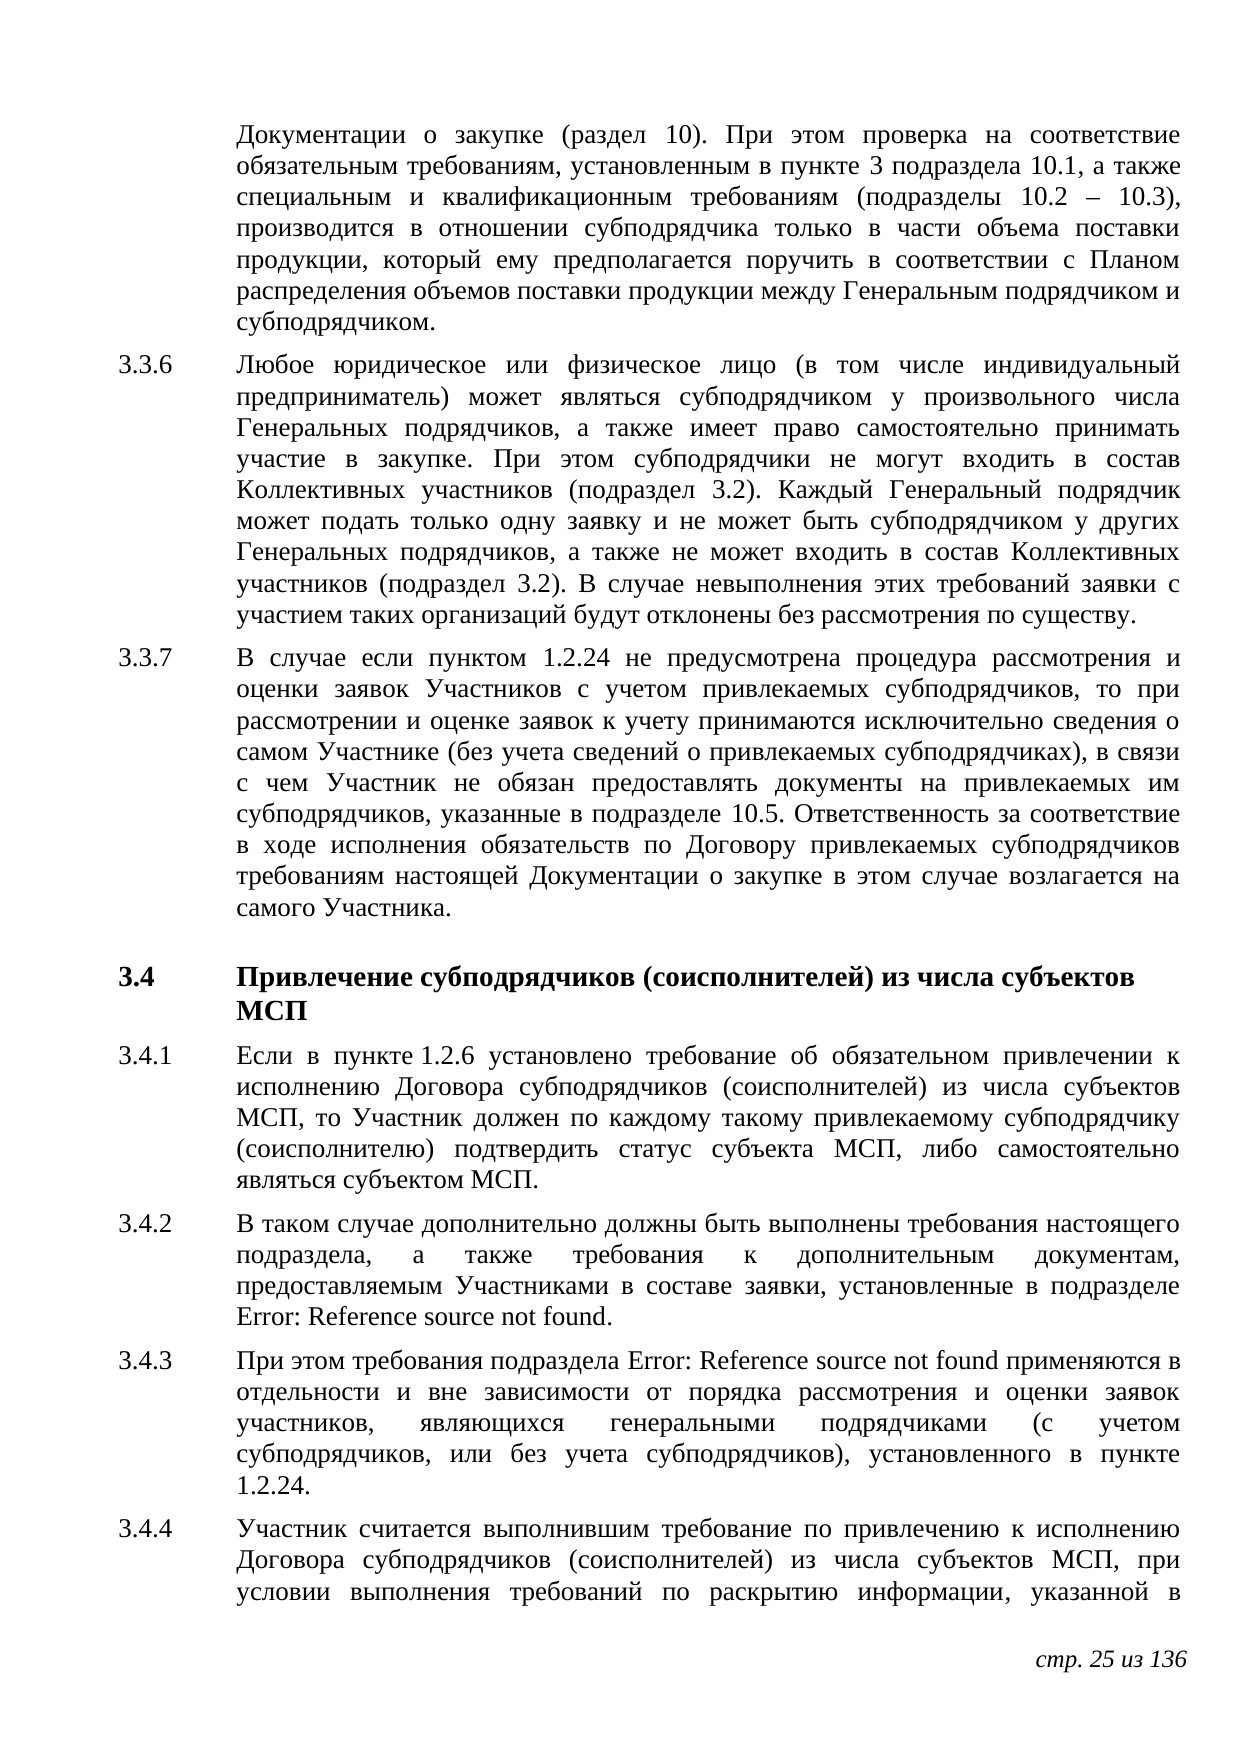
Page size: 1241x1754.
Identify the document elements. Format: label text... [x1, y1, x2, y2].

text Если в пункте 1.2.6 установлено требование об обязательном привлечении к исполнению Договора субподрядчиков (соисполнителей) из числа субъектов МСП, то Участник должен по каждому такому привлекаемому субподрядчику (соисполнителю) подтвердить статус субъекта МСП, либо самостоятельно являться субъектом МСП. [118, 1039, 1181, 1194]
text В случае если пунктом 1.2.24 не предусмотрена процедура рассмотрения и оценки заявок Участников с учетом привлекаемых субподрядчиков, то при рассмотрении и оценке заявок к учету принимаются исключительно сведения о самом Участнике (без учета сведений о привлекаемых субподрядчиках), в связи с чем Участник не обязан предоставлять документы на привлекаемых им субподрядчиков, указанные в подразделе 10.5. Ответственность за соответствие в ходе исполнения обязательств по Договору привлекаемых субподрядчиков требованиям настоящей Документации о закупке в этом случае возлагается на самого Участника. [118, 641, 1181, 922]
text При этом требования подраздела 10.6 применяются в отдельности и вне зависимости от порядка рассмотрения и оценки заявок участников, являющихся генеральными подрядчиками (с учетом субподрядчиков, или без учета субподрядчиков), установленного в пункте 1.2.24. [118, 1344, 1181, 1500]
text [118, 1512, 1181, 1606]
text В таком случае дополнительно должны быть выполнены требования настоящего подраздела, а также требования к дополнительным документам, предоставляемым Участниками в составе заявки, установленные в подразделе 10.6. [118, 1207, 1181, 1332]
text Любое юридическое или физическое лицо (в том числе индивидуальный предприниматель) может являться субподрядчиком у произвольного числа Генеральных подрядчиков, а также имеет право самостоятельно принимать участие в закупке. При этом субподрядчики не могут входить в состав Коллективных участников (подраздел 3.2). Каждый Генеральный подрядчик может подать только одну заявку и не может быть субподрядчиком у других Генеральных подрядчиков, а также не может входить в состав Коллективных участников (подраздел 3.2). В случае невыполнения этих требований заявки с участием таких организаций будут отклонены без рассмотрения по существу. [118, 349, 1181, 629]
subtitle Привлечение субподрядчиков (соисполнителей) из числа субъектов МСП [118, 959, 1181, 1026]
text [118, 118, 1181, 336]
